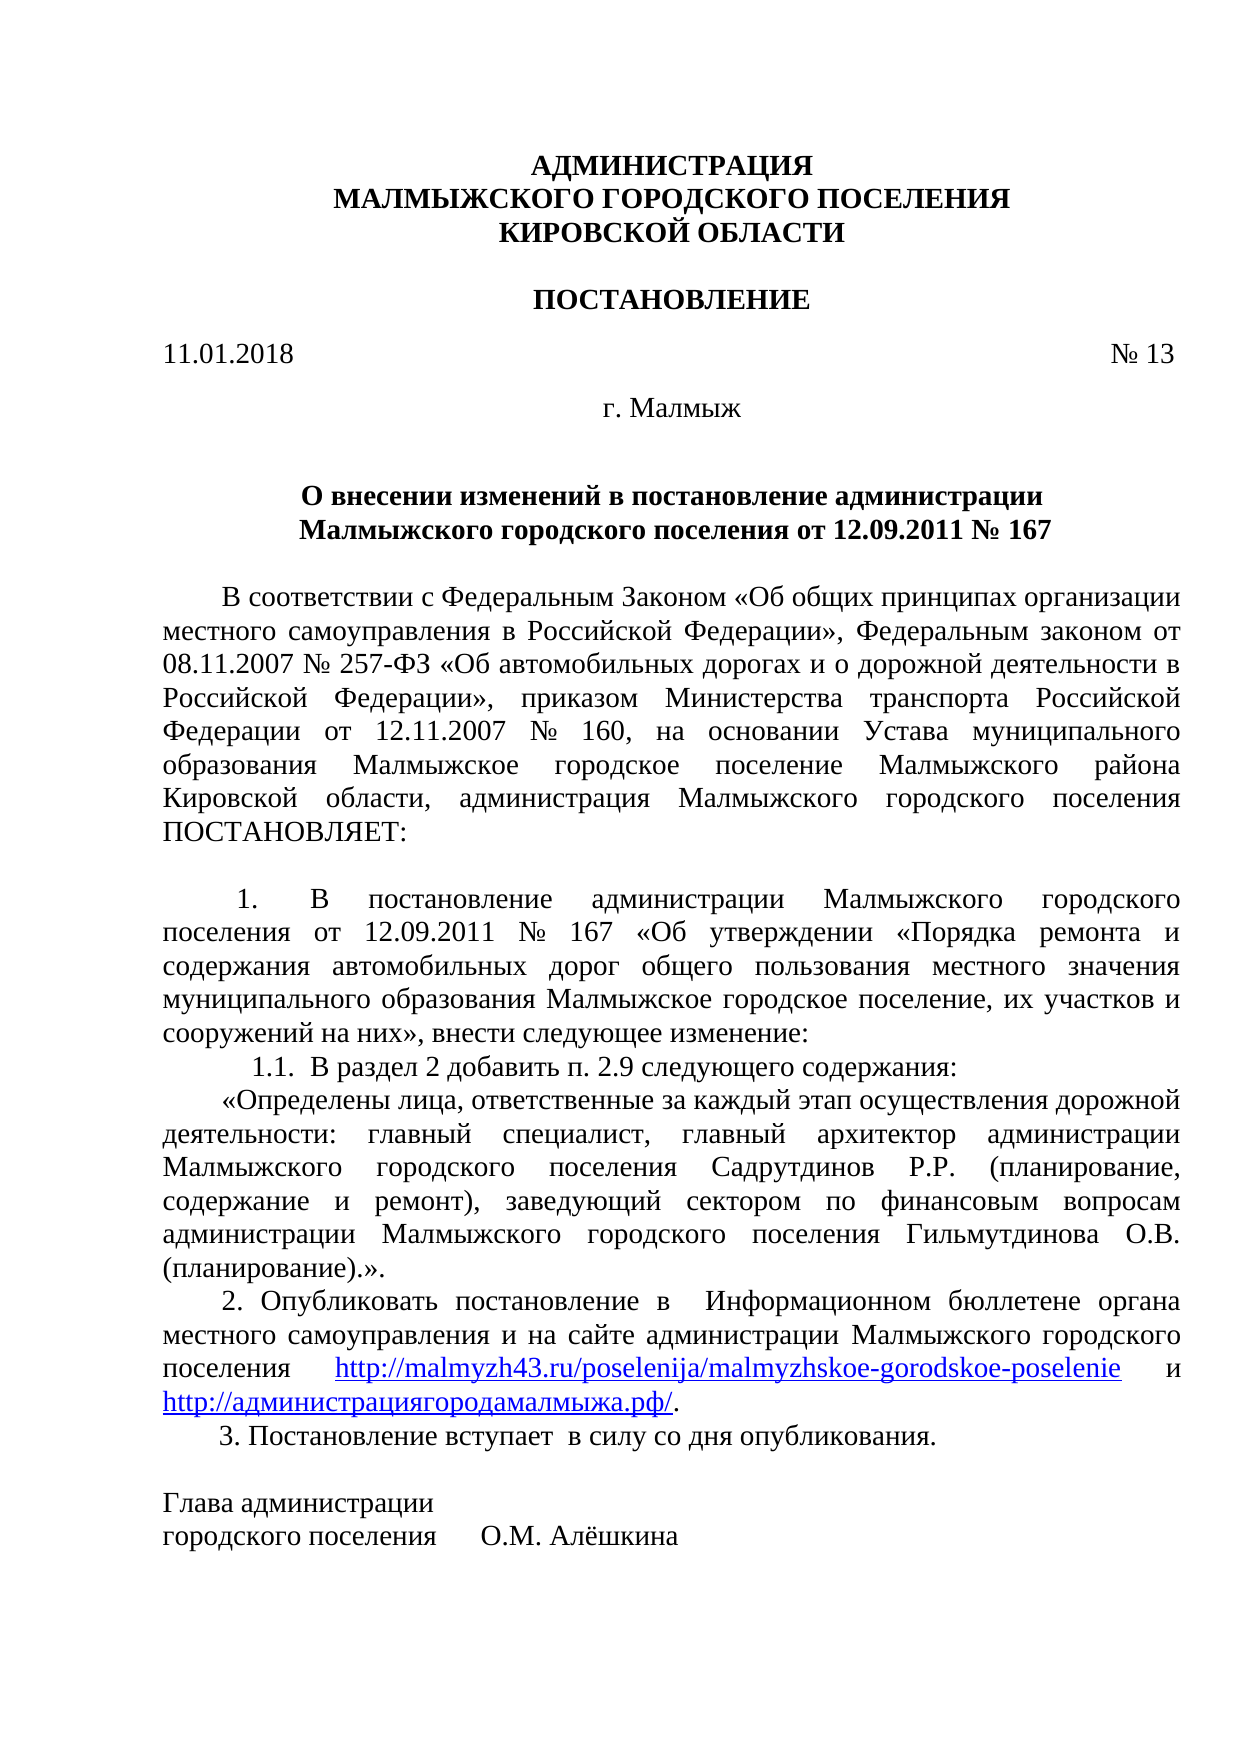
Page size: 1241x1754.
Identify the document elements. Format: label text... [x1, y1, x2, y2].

text АДМИНИСТРАЦИЯ [162, 148, 1181, 181]
text «Определены лица, ответственные за каждый этап осуществления дорожной деятельности: главный специалист, главный архитектор администрации Малмыжского городского поселения Садрутдинов Р.Р. (планирование, содержание и ремонт), заведующий сектором по финансовым вопросам администрации Малмыжского городского поселения Гильмутдинова О.В. (планирование).». [162, 1082, 1181, 1283]
list В раздел 2 добавить п. 2.9 следующего содержания: [162, 1049, 1181, 1082]
text Малмыжского городского поселения от 12.09.2011 № 167 [162, 512, 1181, 546]
title городского поселения О.М. Алёшкина [162, 1518, 1181, 1552]
text г. Малмыж [162, 391, 1181, 424]
list В постановление администрации Малмыжского городского поселения от 12.09.2011 № 167 «Об утверждении «Порядка ремонта и содержания автомобильных дорог общего пользования местного значения муниципального образования Малмыжское городское поселение, их участков и сооружений на них», внести следующее изменение: [162, 881, 1181, 1049]
text ПОСТАНОВЛЕНИЕ [162, 282, 1181, 315]
text 3. Постановление вступает в силу со дня опубликования. [162, 1418, 1181, 1451]
text КИРОВСКОЙ ОБЛАСТИ [162, 215, 1181, 248]
text О внесении изменений в постановление администрации [162, 478, 1181, 512]
text 11.01.2018 № 13 [162, 336, 1181, 370]
text 2. Опубликовать постановление в Информационном бюллетене органа местного самоуправления и на сайте администрации Малмыжского городского поселения http://malmyzh43.ru/poselenija/malmyzhskoe-gorodskoe-poselenie и http://администрациягородамалмыжа.рф/. [162, 1283, 1181, 1418]
text МАЛМЫЖСКОГО ГОРОДСКОГО ПОСЕЛЕНИЯ [162, 181, 1181, 215]
title Глава администрации [162, 1485, 1181, 1518]
text В соответствии с Федеральным Законом «Об общих принципах организации местного самоуправления в Российской Федерации», Федеральным законом от 08.11.2007 № 257-ФЗ «Об автомобильных дорогах и о дорожной деятельности в Российской Федерации», приказом Министерства транспорта Российской Федерации от 12.11.2007 № 160, на основании Устава муниципального образования Малмыжское городское поселение Малмыжского района Кировской области, администрация Малмыжского городского поселения ПОСТАНОВЛЯЕТ: [162, 579, 1181, 847]
